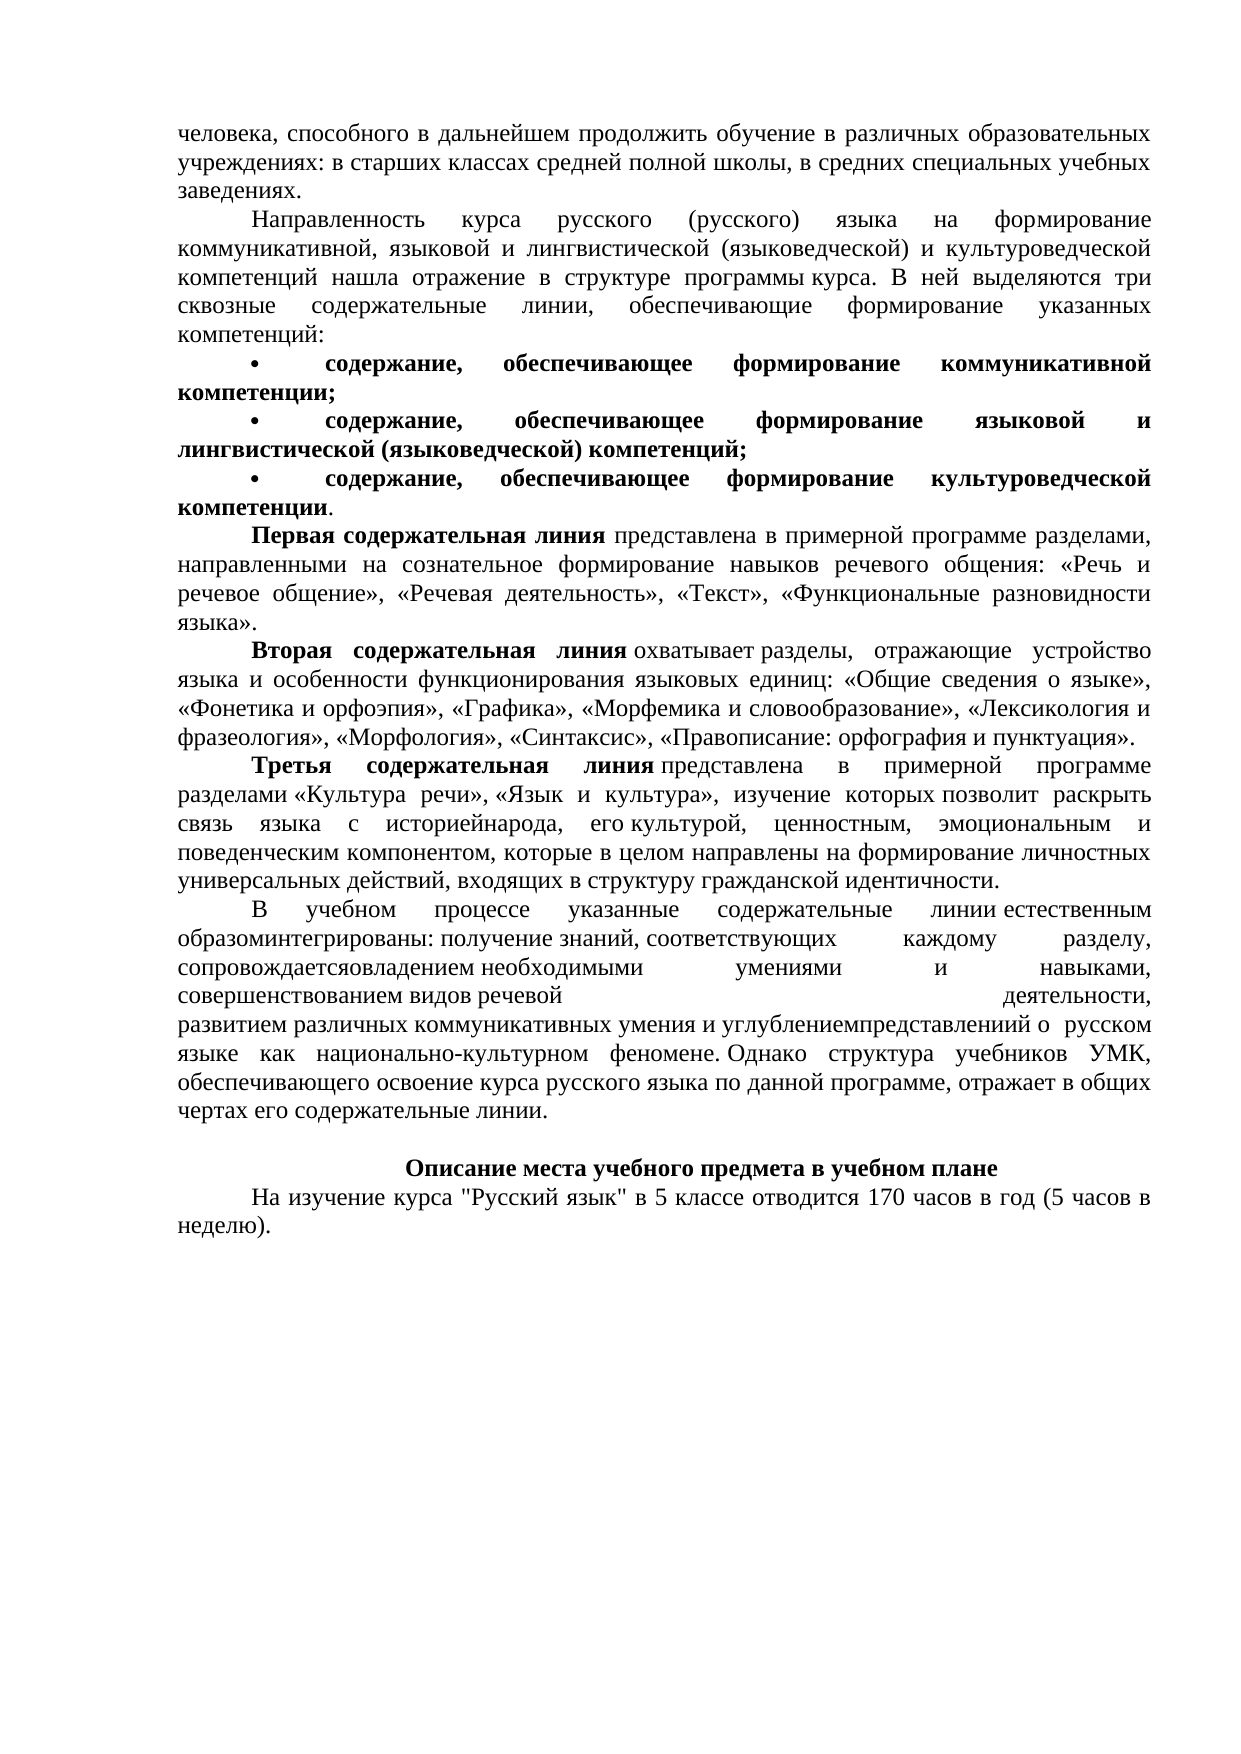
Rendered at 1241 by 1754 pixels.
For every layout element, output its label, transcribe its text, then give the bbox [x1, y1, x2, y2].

text Первая содержательная линия представлена в примерной программе разделами, направленными на сознательное формирование навыков речевого общения: «Речь и речевое общение», «Речевая деятельность», «Текст», «Функциональные разновидности языка». [177, 521, 1152, 636]
list содержание, обеспечивающее формирование коммуникативной компетенции; [177, 348, 1152, 406]
text Третья содержательная линия представлена в примерной программе разделами «Культура речи», «Язык и культура», изучение которых позволит раскрыть связь языка с историейнарода, его культурой, ценностным, эмоциональным и поведенческим компонентом, которые в целом направлены на формирование личностных универсальных действий, входящих в структуру гражданской идентичности. [177, 751, 1152, 894]
text На изучение курса "Русский язык" в 5 классе отводится 170 часов в год (5 часов в неделю). [177, 1182, 1152, 1239]
list содержание, обеспечивающее формирование языковой и лингвистической (языковедческой) компетенций; [177, 406, 1152, 463]
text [177, 118, 1152, 204]
text Направленность курса русского (русского) языка на формирование коммуникативной, языковой и лингвистической (языковедческой) и культуроведческой компетенций нашла отражение в структуре программы курса. В ней выделяются три сквозные содержательные линии, обеспечивающие формирование указанных компетенций: [177, 204, 1152, 348]
list содержание, обеспечивающее формирование культуроведческой компетенции. [177, 463, 1152, 521]
text Вторая содержательная линия охватывает разделы, отражающие устройство языка и особенности функционирования языковых единиц: «Общие сведения о языке», «Фонетика и орфоэпия», «Графика», «Морфемика и словообразование», «Лексикология и фразеология», «Морфология», «Синтаксис», «Правописание: орфография и пунктуация». [177, 636, 1152, 751]
text В учебном процессе указанные содержательные линии естественным образоминтегрированы: получение знаний, соответствующих каждому разделу, сопровождаетсяовладением необходимыми умениями и навыками, совершенствованием видов речевой деятельности, развитием различных коммуникативных умения и углублениемпредставлениий о русском языке как национально-культурном феномене. Однако структура учебников УМК, обеспечивающего освоение курса русского языка по данной программе, отражает в общих чертах его содержательные линии. [177, 894, 1152, 1124]
text Описание места учебного предмета в учебном плане [177, 1153, 1152, 1182]
